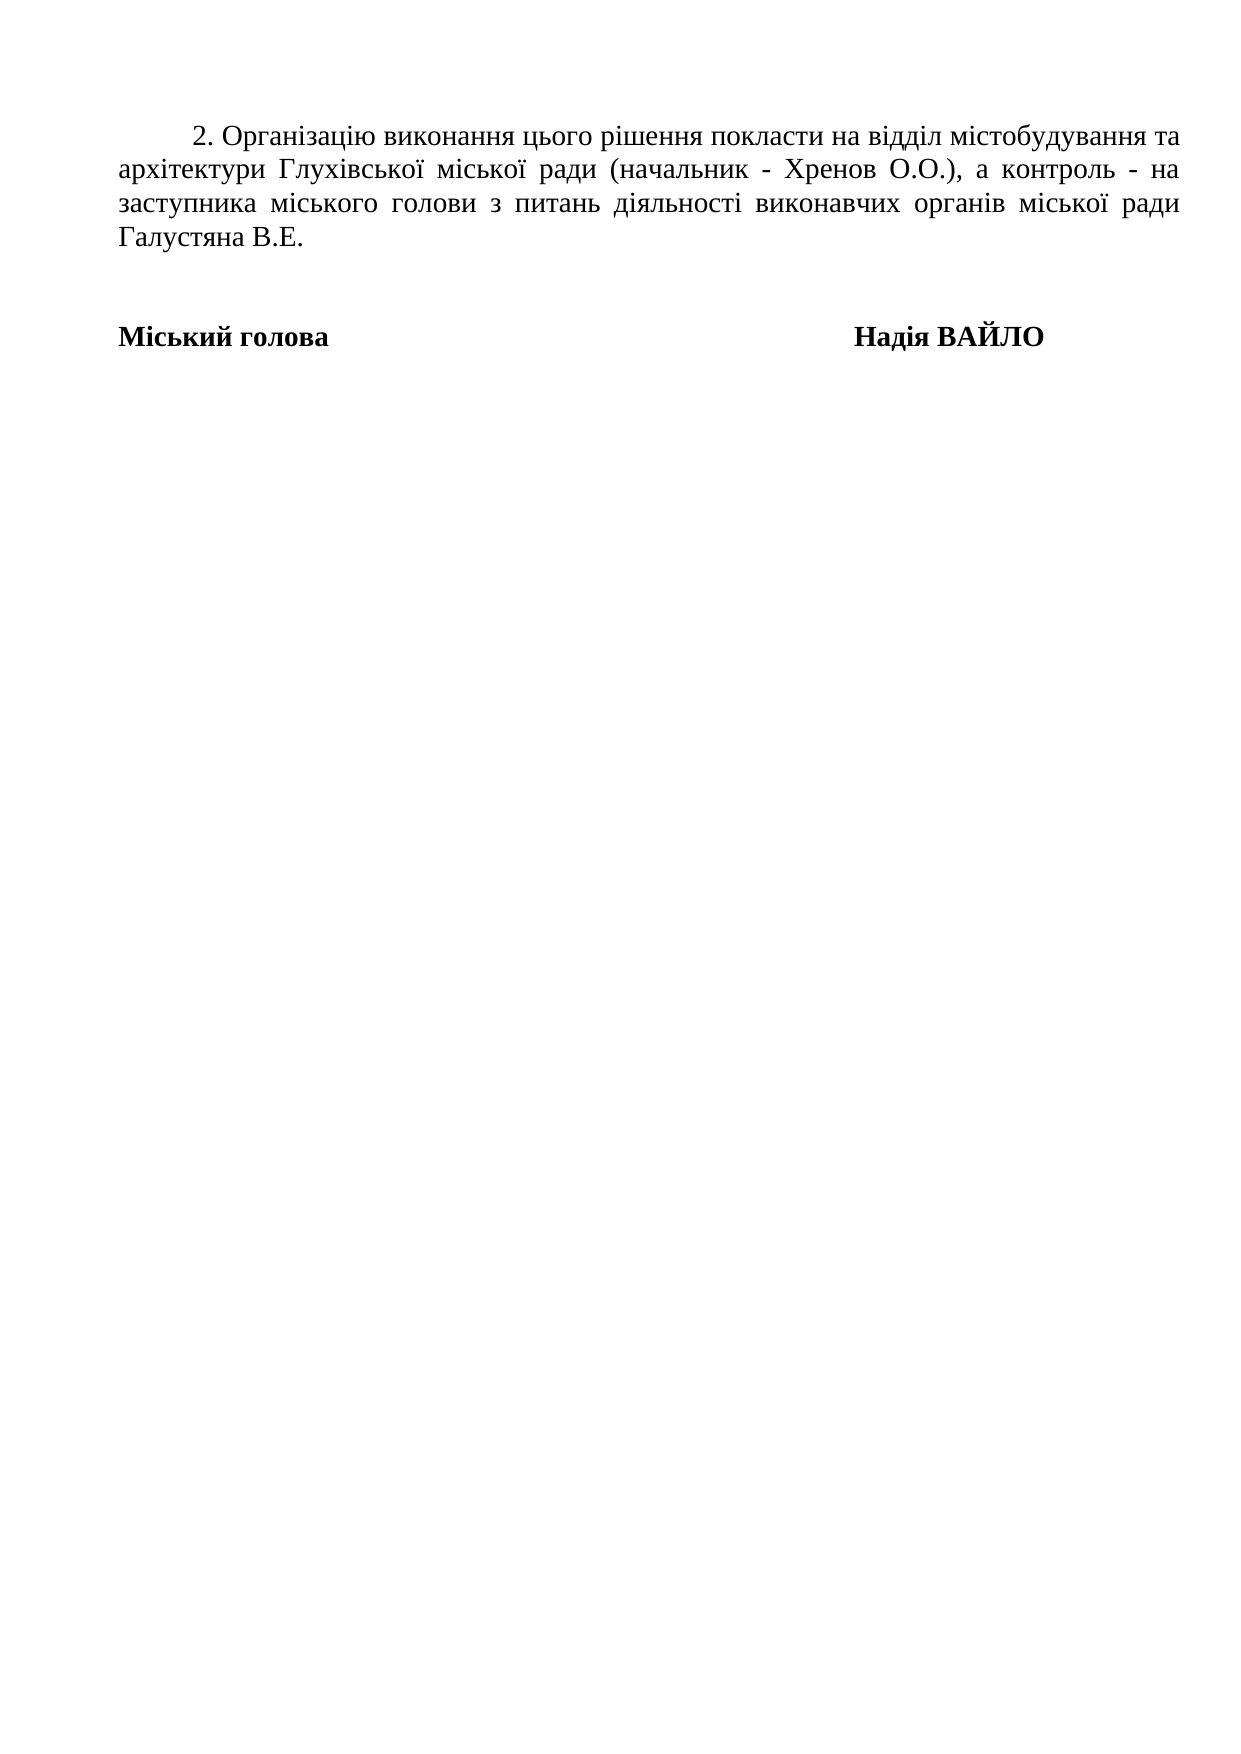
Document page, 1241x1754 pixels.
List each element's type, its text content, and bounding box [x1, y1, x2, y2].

text Міський голова Надія ВАЙЛО [118, 319, 1181, 353]
text 2. Організацію виконання цього рішення покласти на відділ містобудування та архітектури Глухівської міської ради (начальник - Хренов О.О.), а контроль - на заступника міського голови з питань діяльності виконавчих органів міської ради Галустяна В.Е. [118, 118, 1181, 252]
